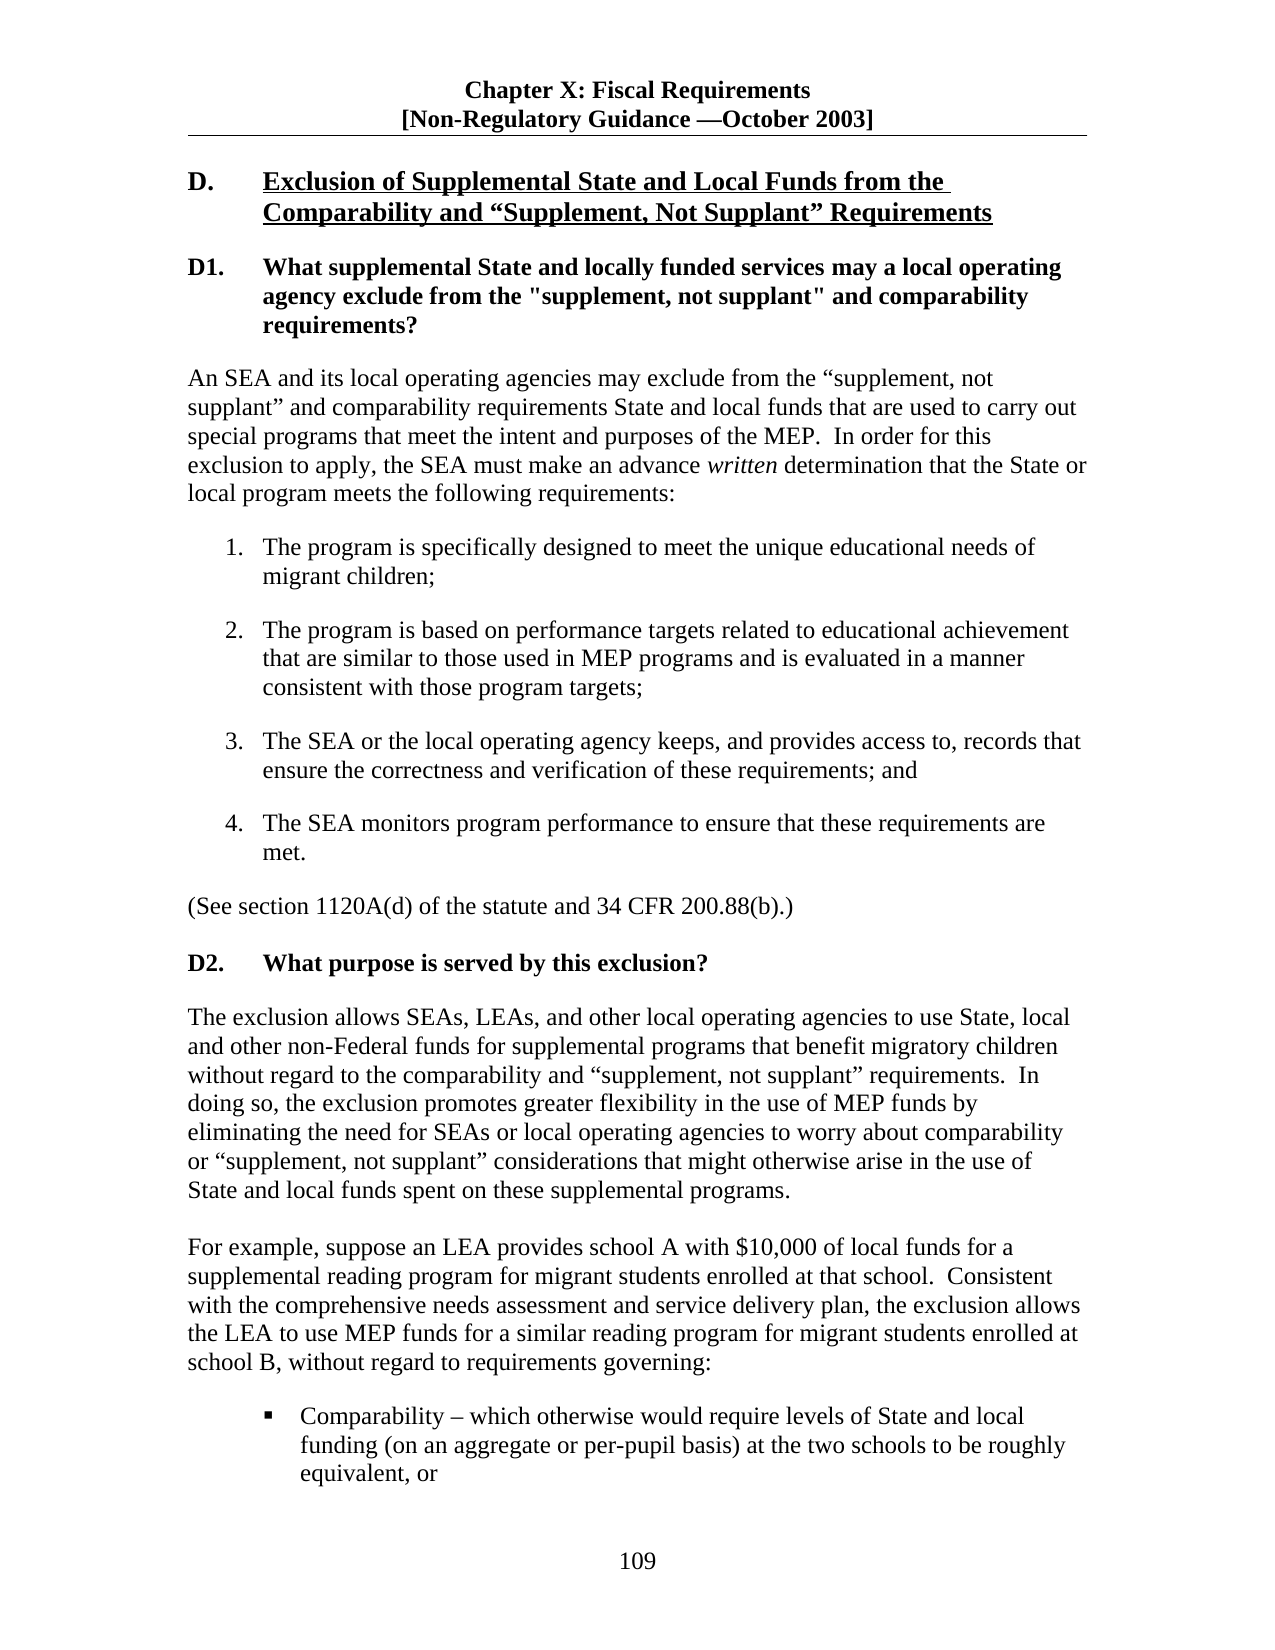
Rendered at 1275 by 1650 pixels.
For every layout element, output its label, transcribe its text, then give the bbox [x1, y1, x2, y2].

text The exclusion allows SEAs, LEAs, and other local operating agencies to use State, local and other non-Federal funds for supplemental programs that benefit migratory children without regard to the comparability and “supplement, not supplant” requirements. In doing so, the exclusion promotes greater flexibility in the use of MEP funds by eliminating the need for SEAs or local operating agencies to worry about comparability or “supplement, not supplant” considerations that might otherwise arise in the use of State and local funds spent on these supplemental programs. [187, 1002, 1087, 1203]
text For example, suppose an LEA provides school A with $10,000 of local funds for a supplemental reading program for migrant students enrolled at that school. Consistent with the comprehensive needs assessment and service delivery plan, the exclusion allows the LEA to use MEP funds for a similar reading program for migrant students enrolled at school B, without regard to requirements governing: [187, 1232, 1087, 1376]
subtitle D1. What supplemental State and locally funded services may a local operating agency exclude from the "supplement, not supplant" and comparability requirements? [187, 252, 1087, 338]
list The SEA monitors program performance to ensure that these requirements are met. [225, 808, 1087, 866]
text (See section 1120A(d) of the statute and 34 CFR 200.88(b).) [187, 891, 1087, 920]
list The SEA or the local operating agency keeps, and provides access to, records that ensure the correctness and verification of these requirements; and [225, 726, 1087, 783]
subtitle Exclusion of Supplemental State and Local Funds from the Comparability and “Supplement, Not Supplant” Requirements [187, 165, 1087, 227]
list The program is specifically designed to meet the unique educational needs of migrant children; [225, 532, 1087, 590]
subtitle D2. What purpose is served by this exclusion? [187, 948, 1087, 977]
text Comparability – which otherwise would require levels of State and local funding (on an aggregate or per-pupil basis) at the two schools to be roughly equivalent, or [262, 1401, 1087, 1487]
text An SEA and its local operating agencies may exclude from the “supplement, not supplant” and comparability requirements State and local funds that are used to carry out special programs that meet the intent and purposes of the MEP. In order for this exclusion to apply, the SEA must make an advance written determination that the State or local program meets the following requirements: [187, 363, 1087, 507]
list The program is based on performance targets related to educational achievement that are similar to those used in MEP programs and is evaluated in a manner consistent with those program targets; [225, 615, 1087, 701]
